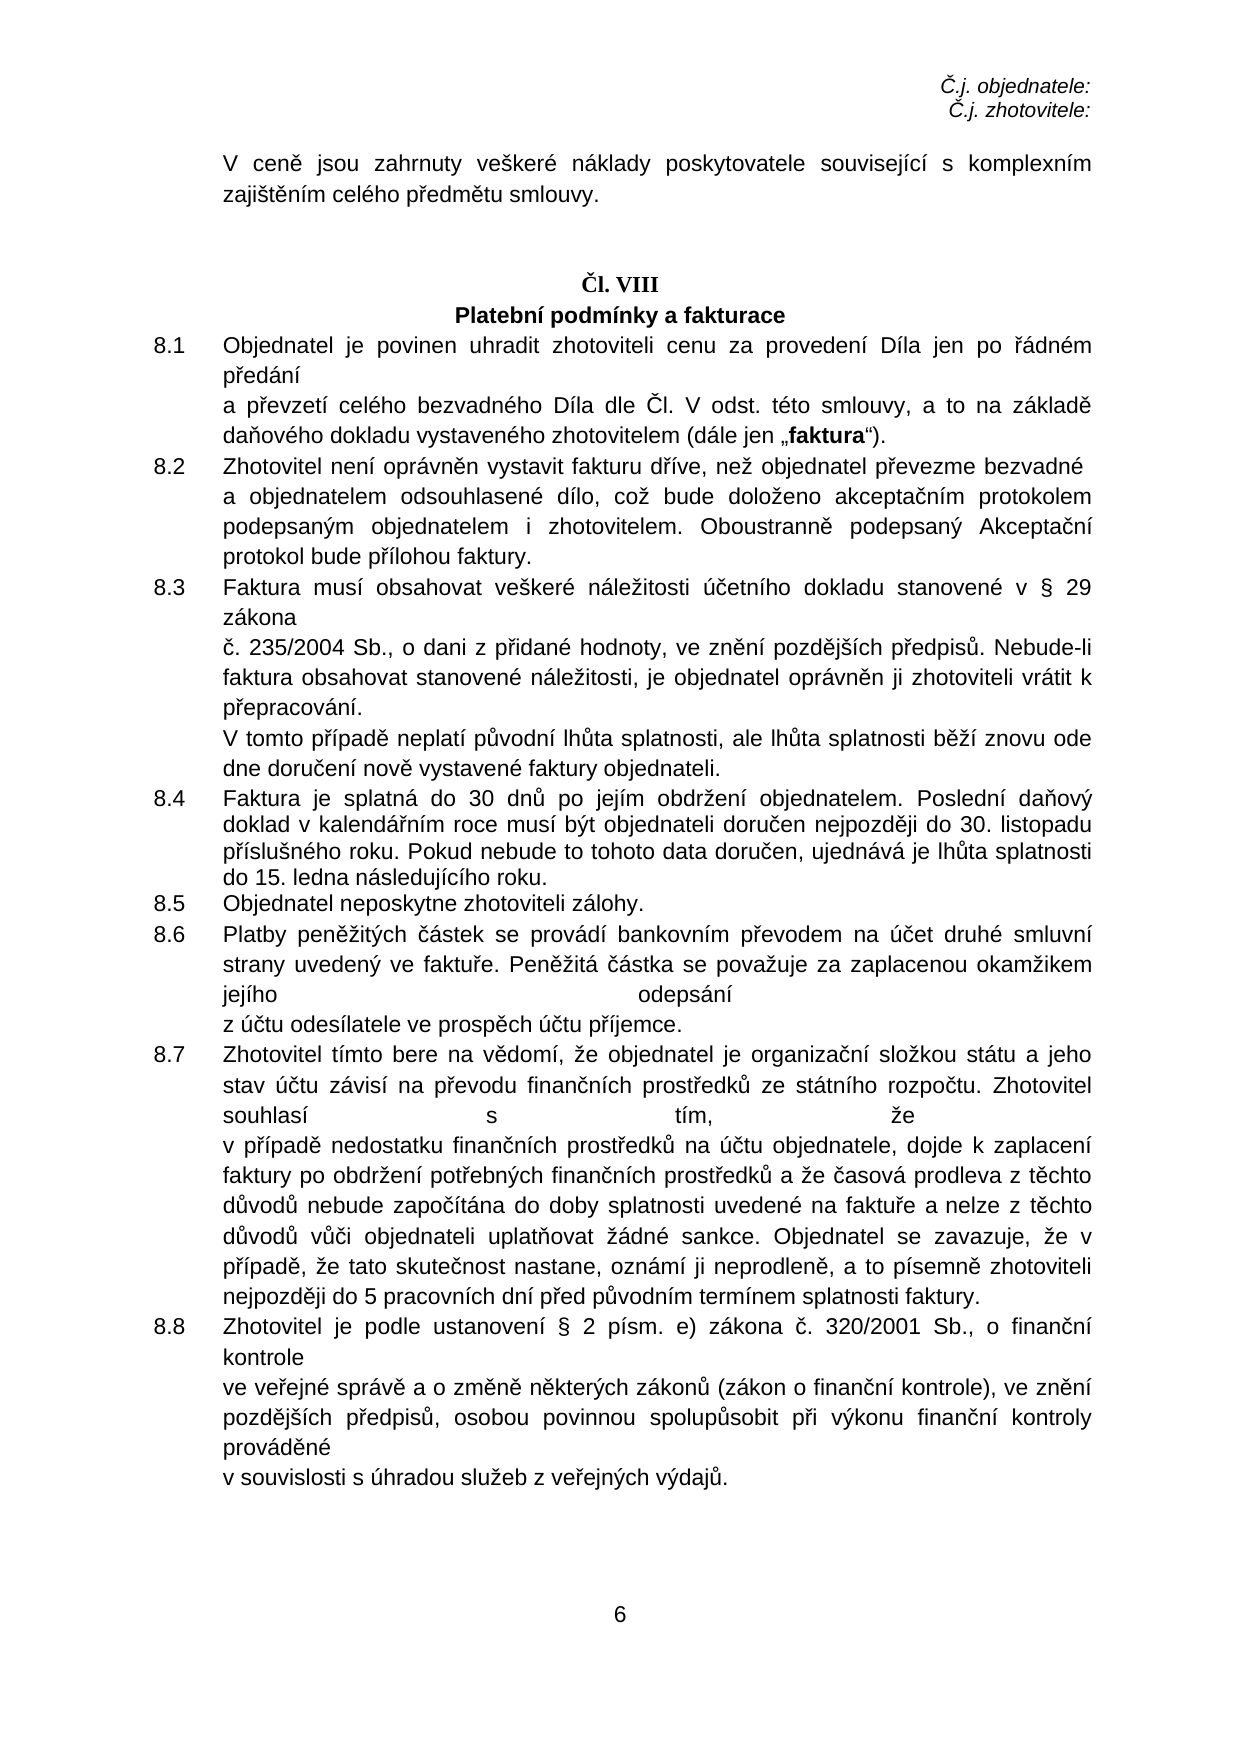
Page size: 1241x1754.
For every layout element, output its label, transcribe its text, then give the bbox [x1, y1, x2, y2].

list Platební podmínky a fakturace [148, 271, 1093, 328]
list Objednatel neposkytne zhotoviteli zálohy. [185, 890, 1093, 917]
list Zhotovitel není oprávněn vystavit fakturu dříve, než objednatel převezme bezvadné a objednatelem odsouhlasené dílo, což bude doloženo akceptačním protokolem podepsaným objednatelem i zhotovitelem. Oboustranně podepsaný Akceptační protokol bude přílohou faktury. [185, 453, 1093, 569]
list Objednatel je povinen uhradit zhotoviteli cenu za provedení Díla jen po řádném předání a převzetí celého bezvadného Díla dle Čl. V odst. této smlouvy, a to na základě daňového dokladu vystaveného zhotovitelem (dále jen „faktura“). [185, 332, 1093, 449]
list Faktura je splatná do 30 dnů po jejím obdržení objednatelem. Poslední daňový doklad v kalendářním roce musí být objednateli doručen nejpozději do 30. listopadu příslušného roku. Pokud nebude to tohoto data doručen, ujednává je lhůta splatnosti do 15. ledna následujícího roku. [185, 785, 1093, 890]
list Faktura musí obsahovat veškeré náležitosti účetního dokladu stanovené v § 29 zákona č. 235/2004 Sb., o dani z přidané hodnoty, ve znění pozdějších předpisů. Nebude-li faktura obsahovat stanovené náležitosti, je objednatel oprávněn ji zhotoviteli vrátit k přepracování. V tomto případě neplatí původní lhůta splatnosti, ale lhůta splatnosti běží znovu ode dne doručení nově vystavené faktury objednateli. [185, 573, 1093, 781]
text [223, 150, 1093, 207]
list Zhotovitel je podle ustanovení § 2 písm. e) zákona č. 320/2001 Sb., o finanční kontrole ve veřejné správě a o změně některých zákonů (zákon o finanční kontrole), ve znění pozdějších předpisů, osobou povinnou spolupůsobit při výkonu finanční kontroly prováděné v souvislosti s úhradou služeb z veřejných výdajů. [185, 1313, 1093, 1491]
list Platby peněžitých částek se provádí bankovním převodem na účet druhé smluvní strany uvedený ve faktuře. Peněžitá částka se považuje za zaplacenou okamžikem jejího odepsání z účtu odesílatele ve prospěch účtu příjemce. [185, 921, 1093, 1037]
list Zhotovitel tímto bere na vědomí, že objednatel je organizační složkou státu a jeho stav účtu závisí na převodu finančních prostředků ze státního rozpočtu. Zhotovitel souhlasí s tím, že v případě nedostatku finančních prostředků na účtu objednatele, dojde k zaplacení faktury po obdržení potřebných finančních prostředků a že časová prodleva z těchto důvodů nebude započítána do doby splatnosti uvedené na faktuře a nelze z těchto důvodů vůči objednateli uplatňovat žádné sankce. Objednatel se zavazuje, že v případě, že tato skutečnost nastane, oznámí ji neprodleně, a to písemně zhotoviteli nejpozději do 5 pracovních dní před původním termínem splatnosti faktury. [185, 1041, 1093, 1309]
